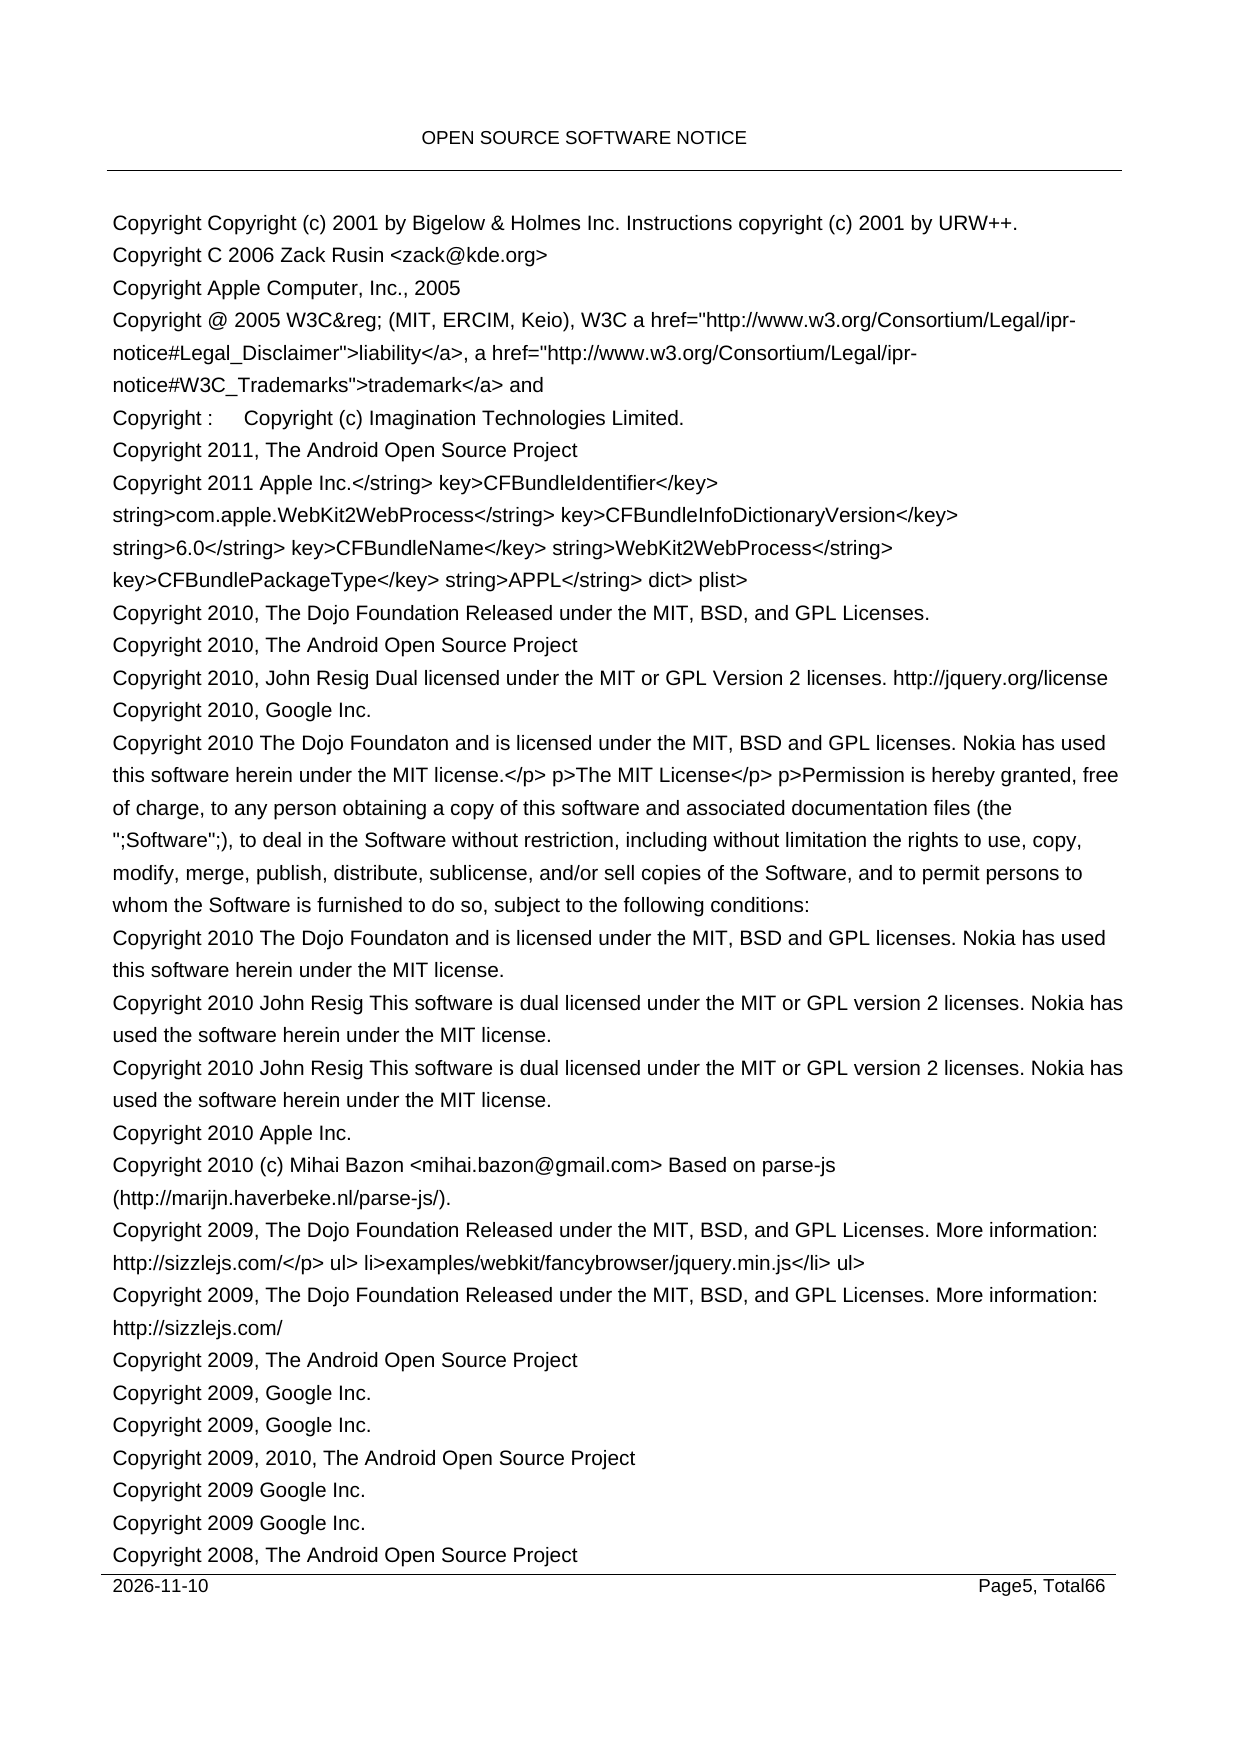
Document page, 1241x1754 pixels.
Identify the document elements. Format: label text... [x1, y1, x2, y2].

text Copyright 2009, The Dojo Foundation Released under the MIT, BSD, and GPL Licenses. More information: http://sizzlejs.com/ [112, 1279, 1128, 1344]
text Copyright 2010, John Resig Dual licensed under the MIT or GPL Version 2 licenses. http://jquery.org/license [112, 661, 1128, 694]
text Copyright 2009, 2010, The Android Open Source Project [112, 1441, 1128, 1474]
text Copyright 2009, Google Inc. [112, 1376, 1128, 1409]
text Copyright 2010 John Resig This software is dual licensed under the MIT or GPL version 2 licenses. Nokia has used the software herein under the MIT license. [112, 986, 1128, 1051]
text Copyright 2011, The Android Open Source Project [112, 434, 1128, 466]
text Copyright C 2006 Zack Rusin <zack@kde.org> [112, 239, 1128, 271]
text Copyright @ 2005 W3C&reg; (MIT, ERCIM, Keio), W3C a href="http://www.w3.org/Consortium/Legal/ipr-notice#Legal_Disclaimer">liability</a>, a href="http://www.w3.org/Consortium/Legal/ipr-notice#W3C_Trademarks">trademark</a> and [112, 304, 1128, 401]
text Copyright : Copyright (c) Imagination Technologies Limited. [112, 401, 1128, 434]
text Copyright Copyright (c) 2001 by Bigelow & Holmes Inc. Instructions copyright (c) 2001 by URW++. [112, 206, 1128, 239]
text Copyright 2008, The Android Open Source Project [112, 1539, 1128, 1571]
text Copyright 2010 (c) Mihai Bazon <mihai.bazon@gmail.com> Based on parse-js (http://marijn.haverbeke.nl/parse-js/). [112, 1149, 1128, 1214]
text Copyright 2009, Google Inc. [112, 1409, 1128, 1441]
text Copyright 2010, The Android Open Source Project [112, 629, 1128, 661]
text Copyright 2010 Apple Inc. [112, 1116, 1128, 1149]
text Copyright 2009 Google Inc. [112, 1474, 1128, 1506]
text Copyright 2010 The Dojo Foundaton and is licensed under the MIT, BSD and GPL licenses. Nokia has used this software herein under the MIT license.</p> p>The MIT License</p> p>Permission is hereby granted, free of charge, to any person obtaining a copy of this software and associated documentation files (the ";Software";), to deal in the Software without restriction, including without limitation the rights to use, copy, modify, merge, publish, distribute, sublicense, and/or sell copies of the Software, and to permit persons to whom the Software is furnished to do so, subject to the following conditions: [112, 726, 1128, 921]
text Copyright 2011 Apple Inc.</string> key>CFBundleIdentifier</key> string>com.apple.WebKit2WebProcess</string> key>CFBundleInfoDictionaryVersion</key> string>6.0</string> key>CFBundleName</key> string>WebKit2WebProcess</string> key>CFBundlePackageType</key> string>APPL</string> dict> plist> [112, 466, 1128, 596]
text Copyright 2009 Google Inc. [112, 1506, 1128, 1539]
text Copyright 2009, The Android Open Source Project [112, 1344, 1128, 1376]
text Copyright 2010, Google Inc. [112, 694, 1128, 726]
text Copyright 2010 John Resig This software is dual licensed under the MIT or GPL version 2 licenses. Nokia has used the software herein under the MIT license. [112, 1051, 1128, 1116]
text Copyright 2010 The Dojo Foundaton and is licensed under the MIT, BSD and GPL licenses. Nokia has used this software herein under the MIT license. [112, 921, 1128, 986]
text Copyright Apple Computer, Inc., 2005 [112, 271, 1128, 304]
text Copyright 2010, The Dojo Foundation Released under the MIT, BSD, and GPL Licenses. [112, 596, 1128, 629]
text Copyright 2009, The Dojo Foundation Released under the MIT, BSD, and GPL Licenses. More information: http://sizzlejs.com/</p> ul> li>examples/webkit/fancybrowser/jquery.min.js</li> ul> [112, 1214, 1128, 1279]
